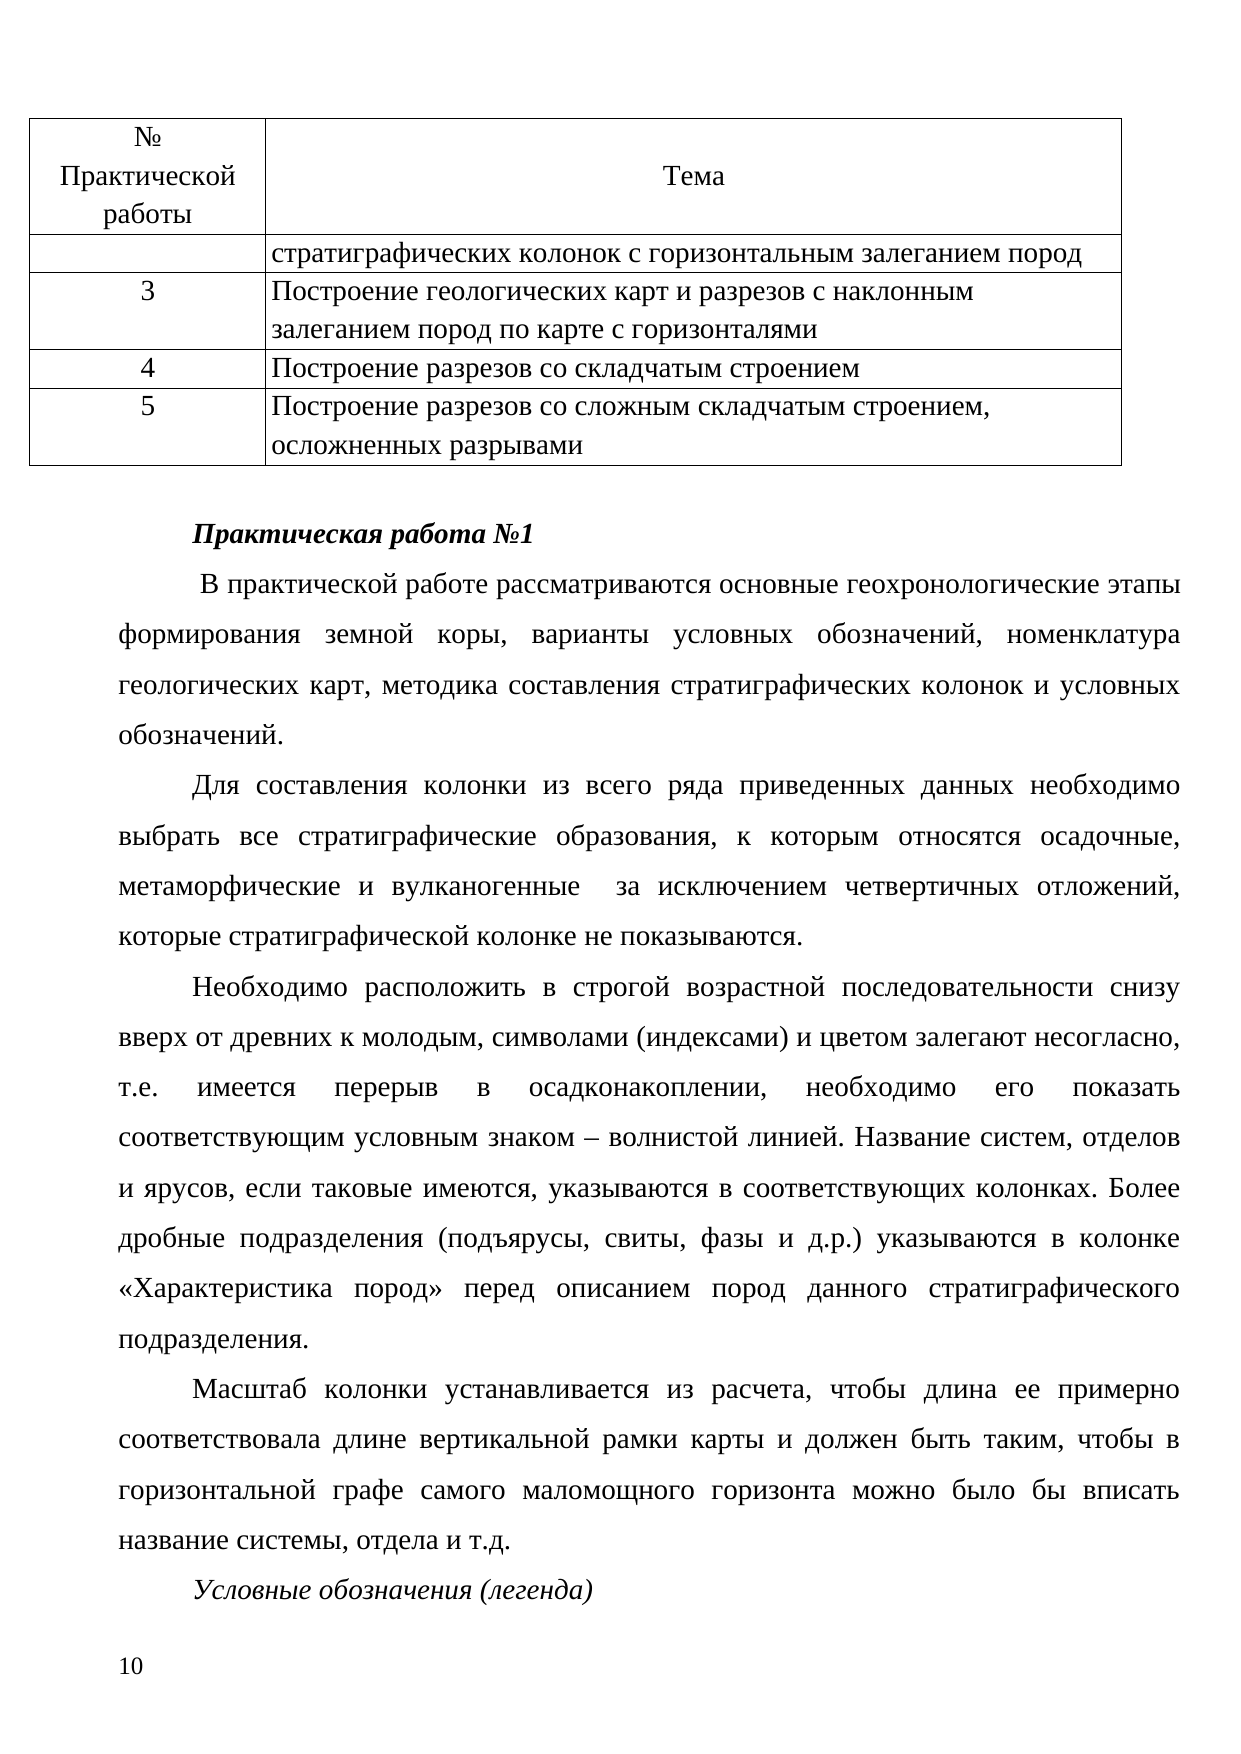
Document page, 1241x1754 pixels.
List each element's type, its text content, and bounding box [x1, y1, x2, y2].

text В практической работе рассматриваются основные геохронологические этапы формирования земной коры, варианты условных обозначений, номенклатура геологических карт, методика составления стратиграфических колонок и условных обозначений. [118, 566, 1181, 751]
table_header № Практической работы [30, 119, 265, 234]
text Для составления колонки из всего ряда приведенных данных необходимо выбрать все стратиграфические образования, к которым относятся осадочные, метаморфические и вулканогенные за исключением четвертичных отложений, которые стратиграфической колонке не показываются. [118, 767, 1181, 952]
table_cell 2 [30, 235, 265, 272]
text Практическая работа №1 [118, 516, 1181, 549]
table_cell 4 [30, 350, 265, 387]
table_cell Построение разрезов со сложным складчатым строением, осложненных разрывами [266, 389, 1121, 464]
text Необходимо расположить в строгой возрастной последовательности снизу вверх от древних к молодым, символами (индексами) и цветом залегают несогласно, т.е. имеется перерыв в осадконакоплении, необходимо его показать соответствующим условным знаком – волнистой линией. Название систем, отделов и ярусов, если таковые имеются, указываются в соответствующих колонках. Более дробные подразделения (подъярусы, свиты, фазы и д.р.) указываются в колонке «Характеристика пород» перед описанием пород данного стратиграфического подразделения. [118, 969, 1181, 1354]
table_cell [266, 235, 1121, 272]
text Масштаб колонки устанавливается из расчета, чтобы длина ее примерно соответствовала длине вертикальной рамки карты и должен быть таким, чтобы в горизонтальной графе самого маломощного горизонта можно было бы вписать название системы, отдела и т.д. [118, 1371, 1181, 1556]
table_cell Построение разрезов со складчатым строением [266, 350, 1121, 387]
table_cell Построение геологических карт и разрезов с наклонным залеганием пород по карте с горизонталями [266, 273, 1121, 349]
table_header Тема [266, 119, 1121, 234]
table_cell 5 [30, 389, 265, 464]
table_cell 3 [30, 273, 265, 349]
text Условные обозначения (легенда) [118, 1572, 1181, 1606]
